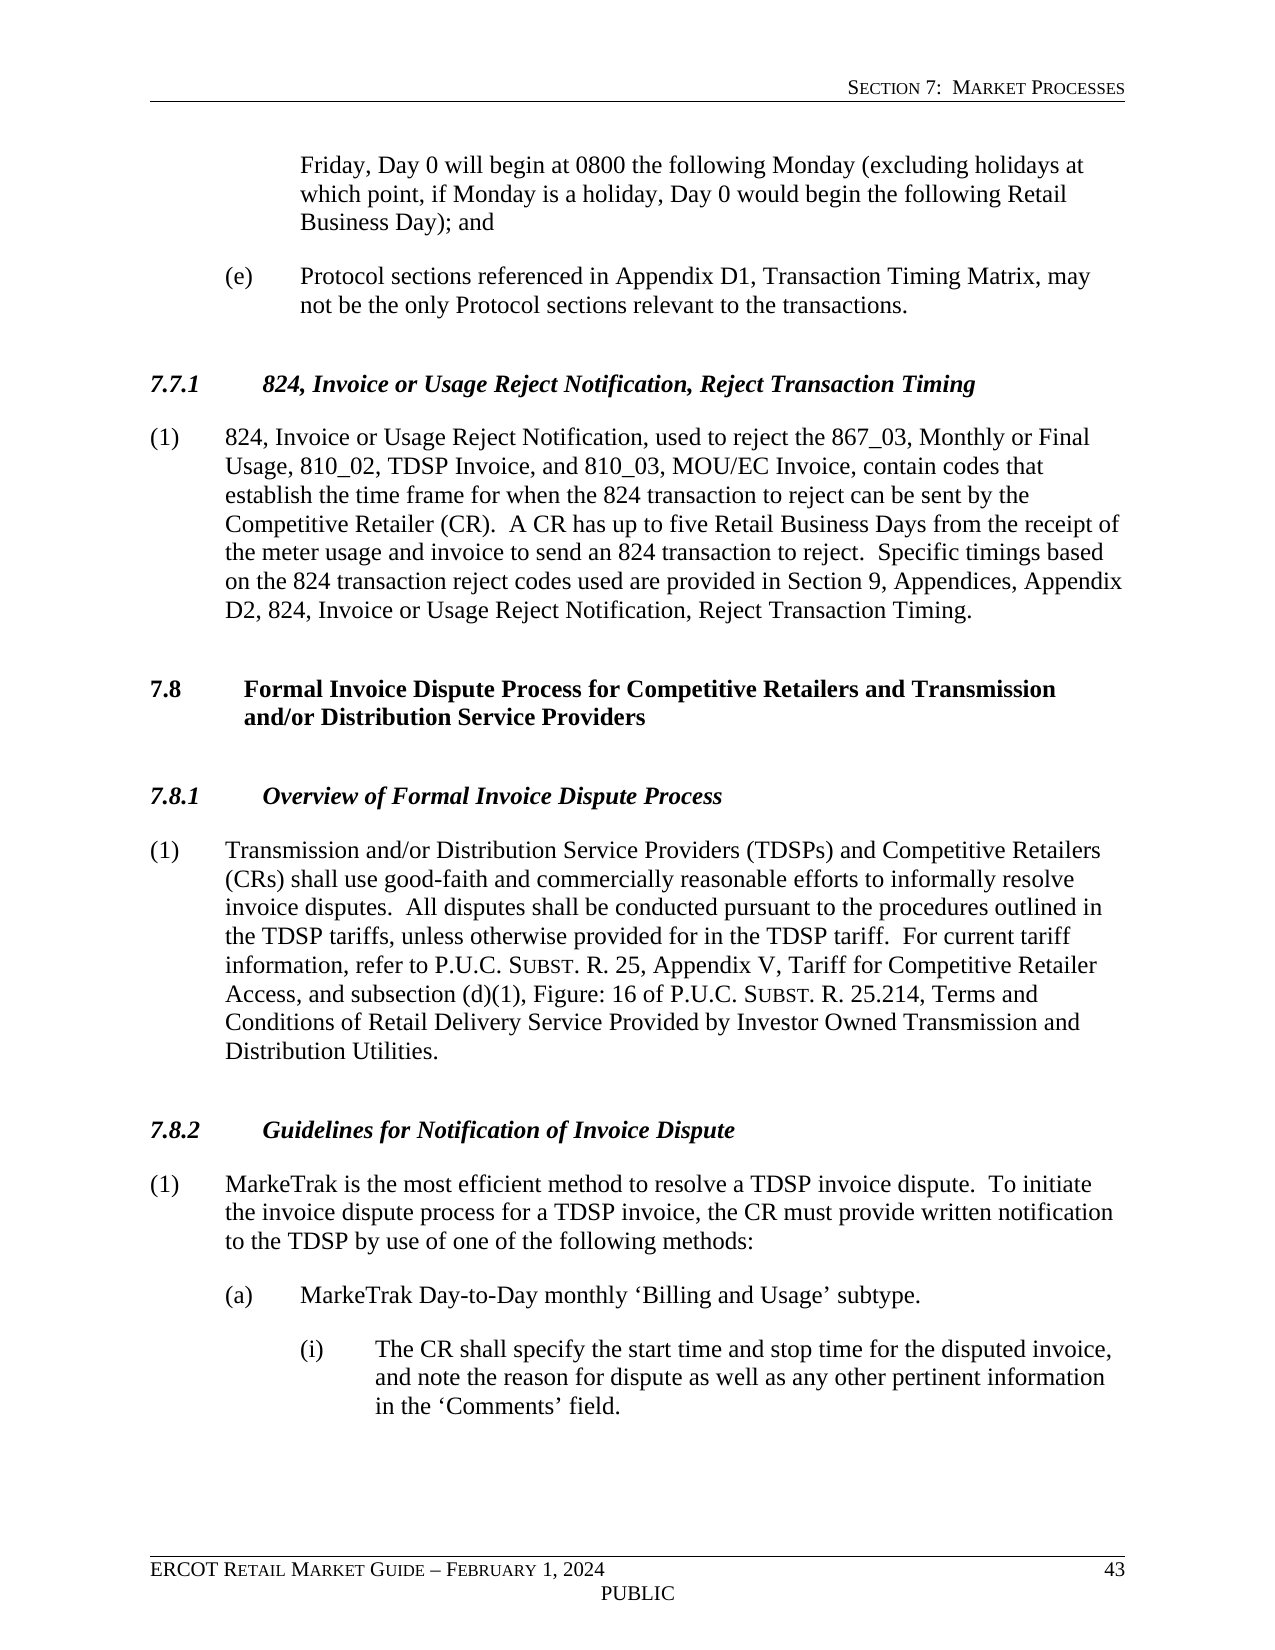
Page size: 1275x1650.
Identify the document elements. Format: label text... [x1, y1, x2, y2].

list (e) Protocol sections referenced in Appendix D1, Transaction Timing Matrix, may not be the only Protocol sections relevant to the transactions. [225, 261, 1125, 319]
text 7.8 Formal Invoice Dispute Process for Competitive Retailers and Transmission and/or Distribution Service Providers [150, 674, 1125, 731]
list (1) MarkeTrak is the most efficient method to resolve a TDSP invoice dispute. To initiate the invoice dispute process for a TDSP invoice, the CR must provide written notification to the TDSP by use of one of the following methods: [150, 1169, 1125, 1255]
text 7.8.1 Overview of Formal Invoice Dispute Process [150, 781, 1125, 810]
text (a) MarkeTrak Day-to-Day monthly ‘Billing and Usage’ subtype. [225, 1280, 1125, 1309]
text (i) The CR shall specify the start time and stop time for the disputed invoice, and note the reason for dispute as well as any other pertinent information in the ‘Comments’ field. [300, 1334, 1125, 1420]
text (1) 824, Invoice or Usage Reject Notification, used to reject the 867_03, Monthly or Final Usage, 810_02, TDSP Invoice, and 810_03, MOU/EC Invoice, contain codes that establish the time frame for when the 824 transaction to reject can be sent by the Competitive Retailer (CR). A CR has up to five Retail Business Days from the receipt of the meter usage and invoice to send an 824 transaction to reject. Specific timings based on the 824 transaction reject codes used are provided in Section 9, Appendices, Appendix D2, 824, Invoice or Usage Reject Notification, Reject Transaction Timing. [150, 422, 1125, 624]
text 7.7.1 824, Invoice or Usage Reject Notification, Reject Transaction Timing [150, 369, 1125, 397]
text (1) Transmission and/or Distribution Service Providers (TDSPs) and Competitive Retailers (CRs) shall use good-faith and commercially reasonable efforts to informally resolve invoice disputes. All disputes shall be conducted pursuant to the procedures outlined in the TDSP tariffs, unless otherwise provided for in the TDSP tariff. For current tariff information, refer to P.U.C. Subst. R. 25, Appendix V, Tariff for Competitive Retailer Access, and subsection (d)(1), Figure: 16 of P.U.C. Subst. R. 25.214, Terms and Conditions of Retail Delivery Service Provided by Investor Owned Transmission and Distribution Utilities. [150, 835, 1125, 1065]
text 7.8.2 Guidelines for Notification of Invoice Dispute [150, 1115, 1125, 1144]
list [225, 150, 1125, 236]
